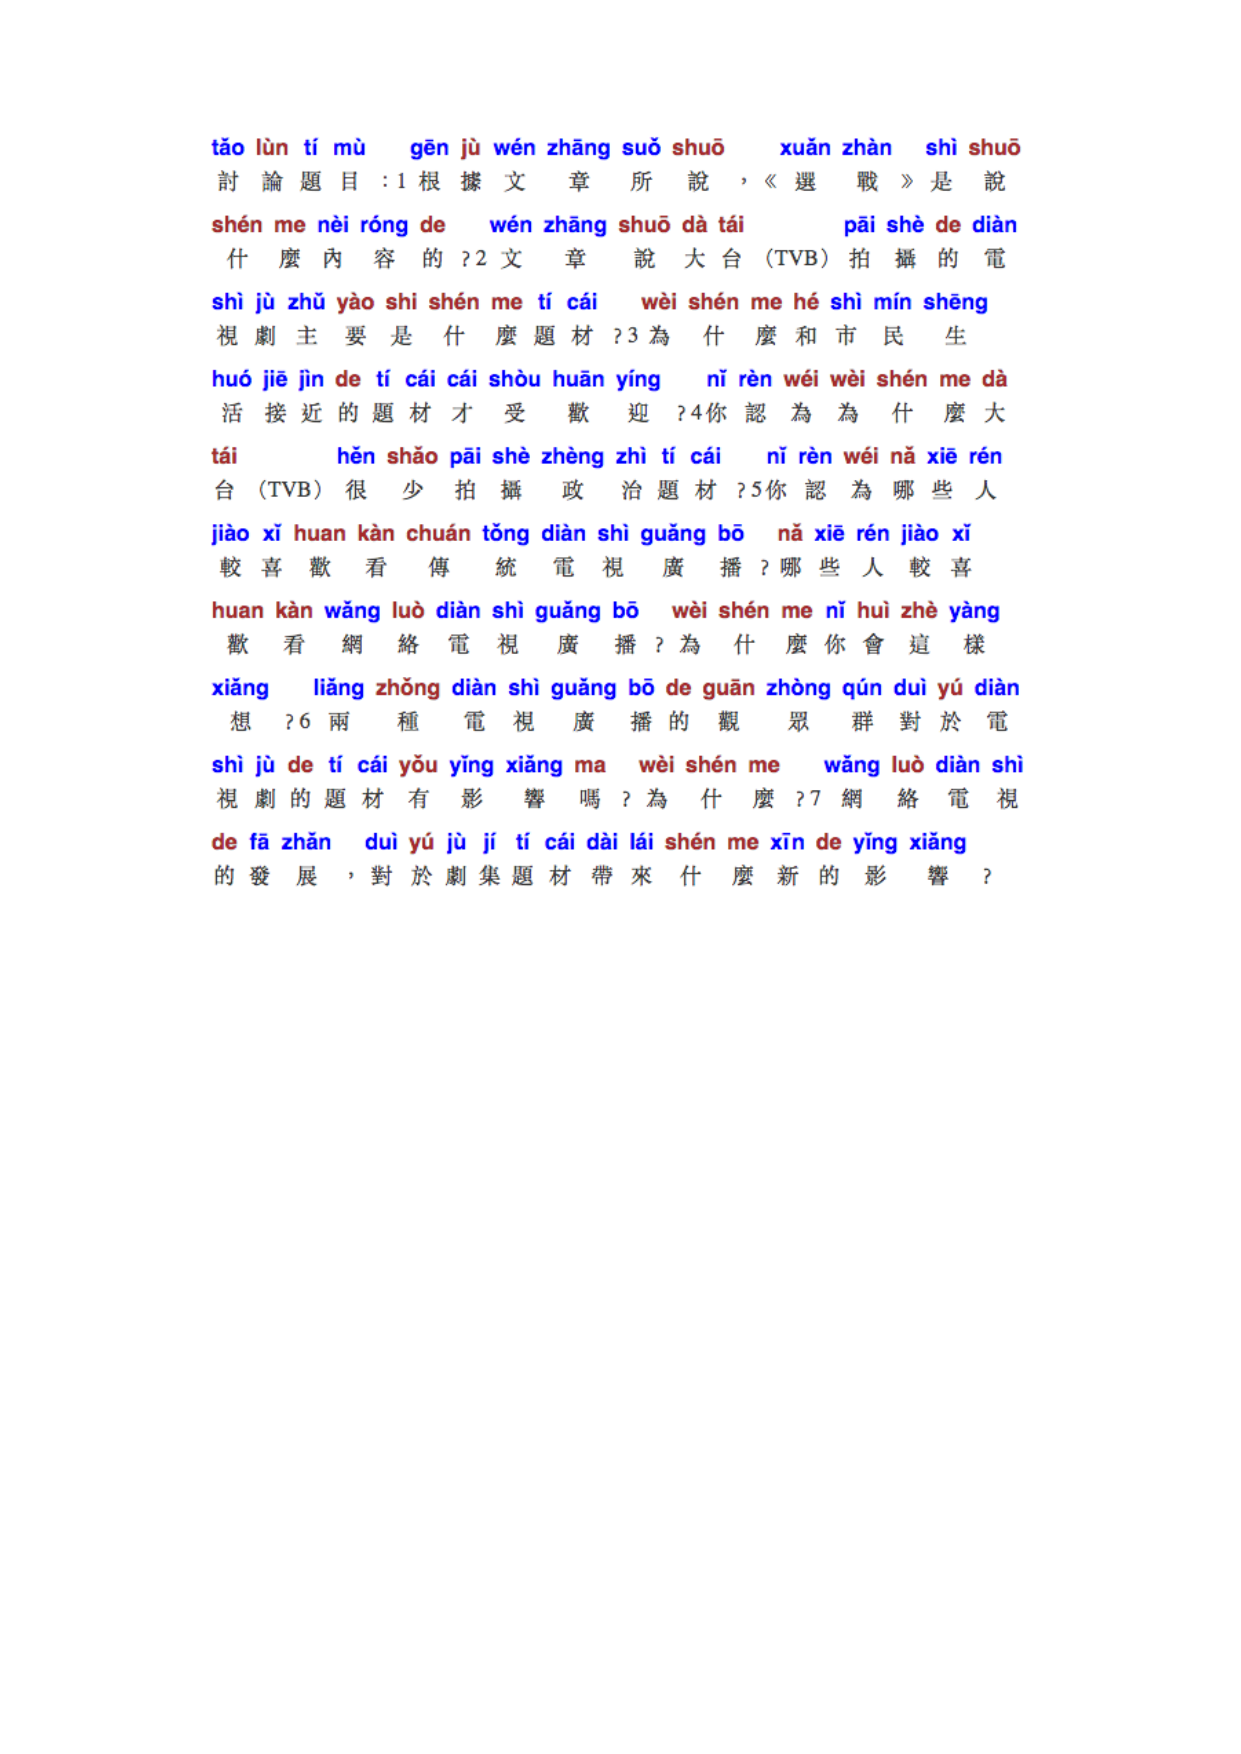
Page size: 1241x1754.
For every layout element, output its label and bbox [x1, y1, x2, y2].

picture [187, 118, 1052, 913]
